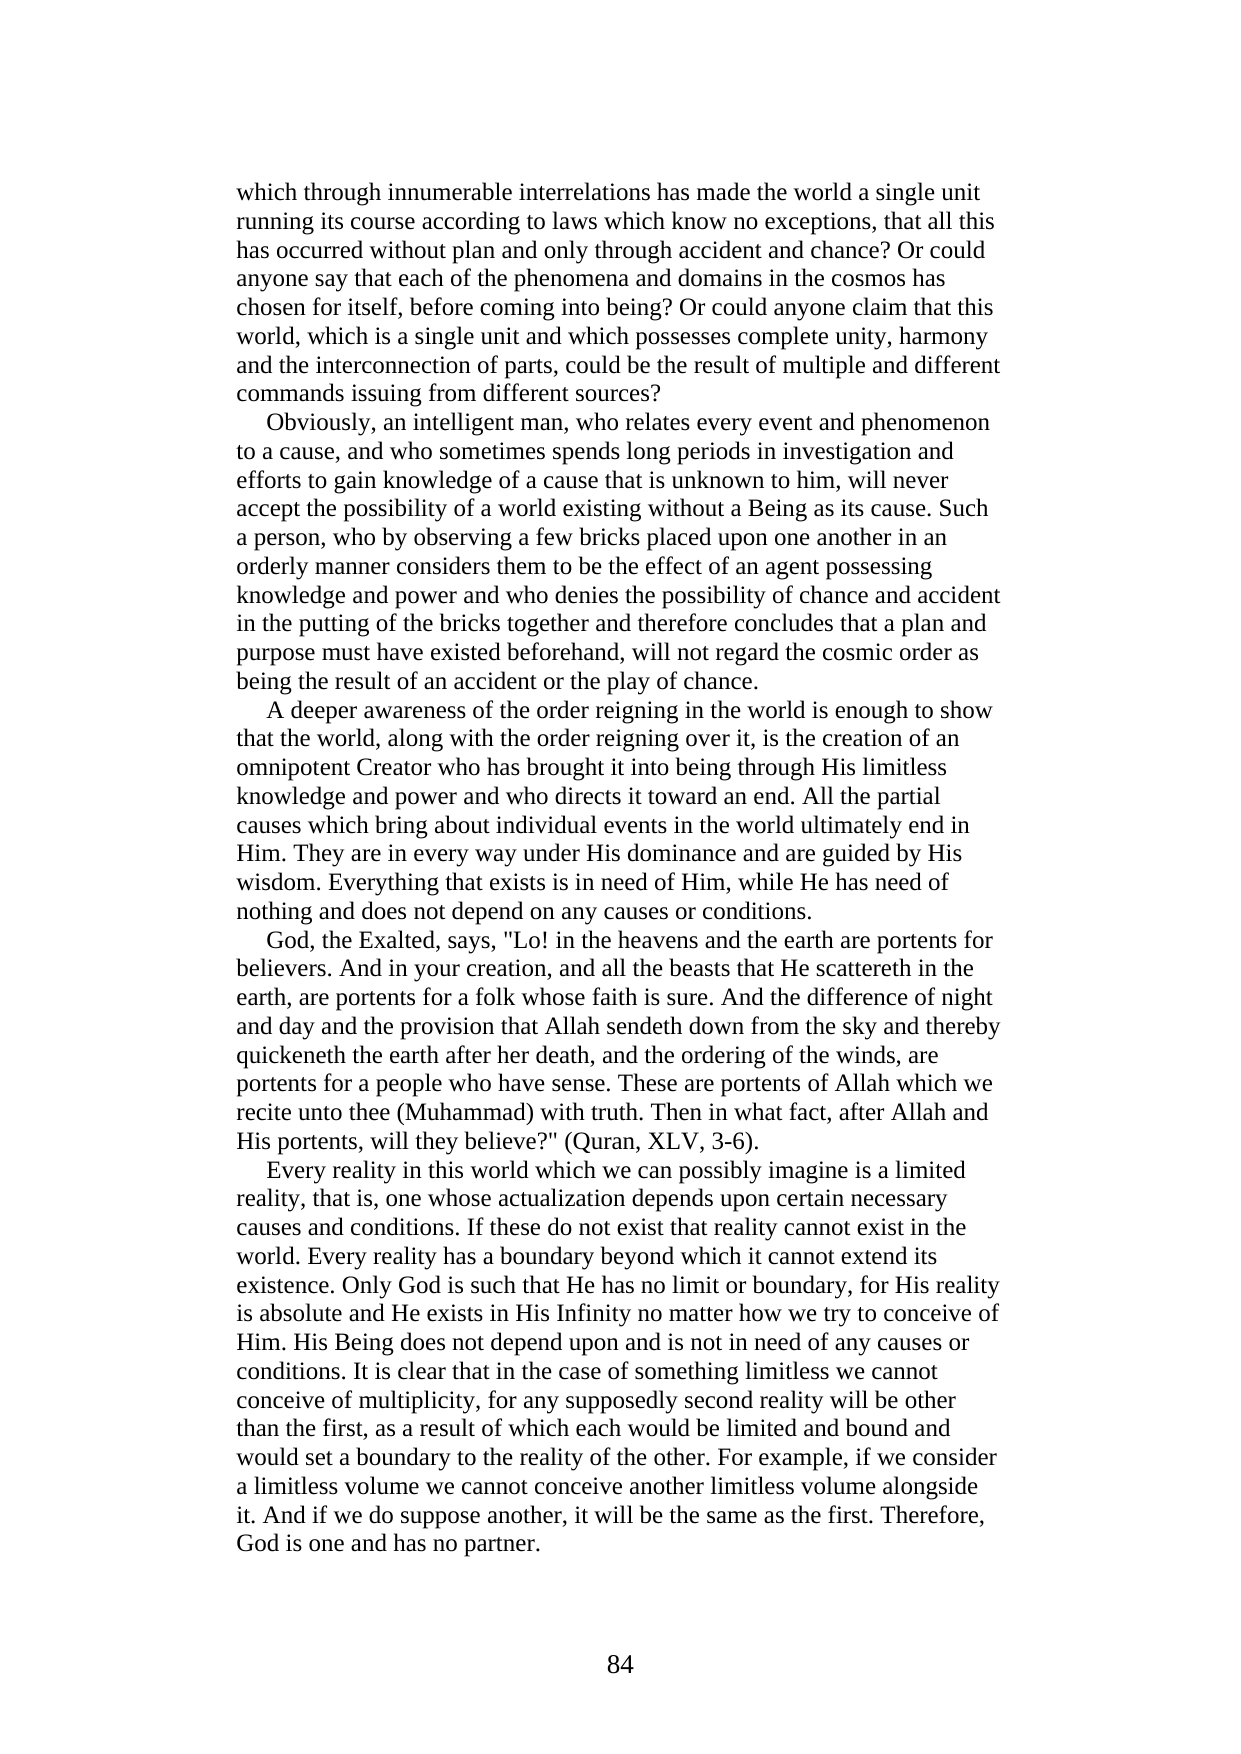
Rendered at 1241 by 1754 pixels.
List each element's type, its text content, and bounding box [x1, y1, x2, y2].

text A deeper awareness of the order reigning in the world is enough to show that the world, along with the order reigning over it, is the creation of an omnipotent Creator who has brought it into being through His limitless knowledge and power and who directs it toward an end. All the partial causes which bring about individual events in the world ultimately end in Him. They are in every way under His dominance and are guided by His wisdom. Everything that exists is in need of Him, while He has need of nothing and does not depend on any causes or conditions. [236, 695, 1004, 925]
text God, the Exalted, says, "Lo! in the heavens and the earth are portents for believers. And in your creation, and all the beasts that He scattereth in the earth, are portents for a folk whose faith is sure. And the difference of night and day and the provision that Allah sendeth down from the sky and thereby quickeneth the earth after her death, and the ordering of the winds, are portents for a people who have sense. These are portents of Allah which we recite unto thee (Muhammad) with truth. Then in what fact, after Allah and His portents, will they believe?" (Quran, XLV, 3-6). [236, 925, 1004, 1155]
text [236, 177, 1004, 407]
text Obviously, an intelligent man, who relates every event and phenomenon to a cause, and who sometimes spends long periods in investigation and efforts to gain knowledge of a cause that is unknown to him, will never accept the possibility of a world existing without a Being as its cause. Such a person, who by observing a few bricks placed upon one another in an orderly manner considers them to be the effect of an agent possessing knowledge and power and who denies the possibility of chance and accident in the putting of the bricks together and therefore concludes that a plan and purpose must have existed beforehand, will not regard the cosmic order as being the result of an accident or the play of chance. [236, 407, 1004, 695]
text Every reality in this world which we can possibly imagine is a limited reality, that is, one whose actualization depends upon certain necessary causes and conditions. If these do not exist that reality cannot exist in the world. Every reality has a boundary beyond which it cannot extend its existence. Only God is such that He has no limit or boundary, for His reality is absolute and He exists in His Infinity no matter how we try to conceive of Him. His Being does not depend upon and is not in need of any causes or conditions. It is clear that in the case of something limitless we cannot conceive of multiplicity, for any supposedly second reality will be other than the first, as a result of which each would be limited and bound and would set a boundary to the reality of the other. For example, if we consider a limitless volume we cannot conceive another limitless volume alongside it. And if we do suppose another, it will be the same as the first. Therefore, God is one and has no partner. [236, 1155, 1004, 1557]
